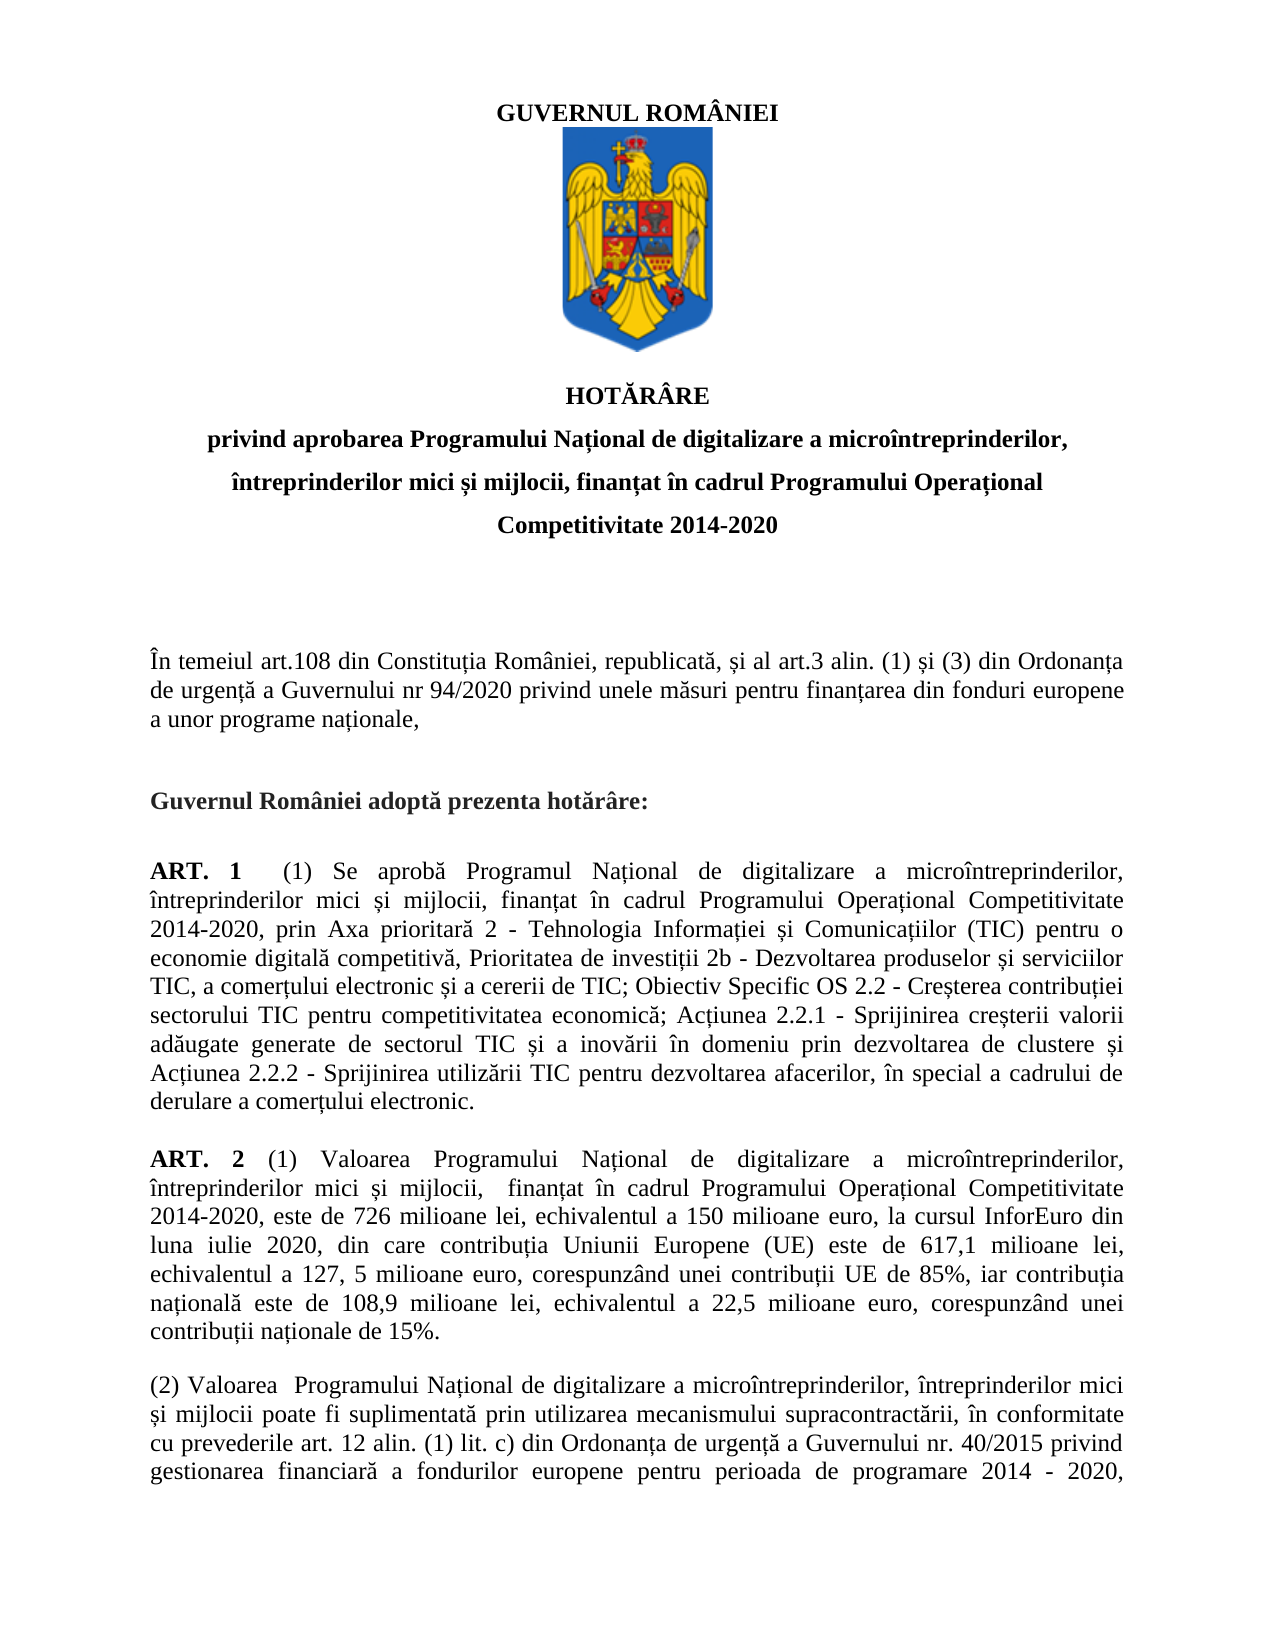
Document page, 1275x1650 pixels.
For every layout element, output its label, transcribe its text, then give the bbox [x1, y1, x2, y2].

text HOTĂRÂRE [150, 381, 1125, 409]
text ART. 1 (1) Se aprobă Programul Național de digitalizare a microîntreprinderilor, întreprinderilor mici și mijlocii, finanțat în cadrul Programului Operațional Competitivitate 2014-2020, prin Axa prioritară 2 - Tehnologia Informației și Comunicațiilor (TIC) pentru o economie digitală competitivă, Prioritatea de investiții 2b - Dezvoltarea produselor și serviciilor TIC, a comerțului electronic și a cererii de TIC; Obiectiv Specific OS 2.2 - Creșterea contribuției sectorului TIC pentru competitivitatea economică; Acțiunea 2.2.1 - Sprijinirea creșterii valorii adăugate generate de sectorul TIC și a inovării în domeniu prin dezvoltarea de clustere și Acțiunea 2.2.2 - Sprijinirea utilizării TIC pentru dezvoltarea afacerilor, în special a cadrului de derulare a comerțului electronic. [150, 856, 1125, 1115]
text ART. 2 (1) Valoarea Programului Național de digitalizare a microîntreprinderilor, întreprinderilor mici și mijlocii, finanțat în cadrul Programului Operațional Competitivitate 2014-2020, este de 726 milioane lei, echivalentul a 150 milioane euro, la cursul InforEuro din luna iulie 2020, din care contribuția Uniunii Europene (UE) este de 617,1 milioane lei, echivalentul a 127, 5 milioane euro, corespunzând unei contribuții UE de 85%, iar contribuția națională este de 108,9 milioane lei, echivalentul a 22,5 milioane euro, corespunzând unei contribuții naționale de 15%. [150, 1144, 1125, 1345]
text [150, 1370, 1125, 1485]
text privind aprobarea Programului Național de digitalizare a microîntreprinderilor, întreprinderilor mici și mijlocii, finanțat în cadrul Programului Operațional Competitivitate 2014-2020 [150, 424, 1125, 539]
text GUVERNUL ROMÂNIEI [150, 98, 1125, 127]
text Guvernul României adoptă prezenta hotărâre: [150, 786, 1125, 815]
text În temeiul art.108 din Constituția României, republicată, și al art.3 alin. (1) și (3) din Ordonanța de urgență a Guvernului nr 94/2020 privind unele măsuri pentru finanțarea din fonduri europene a unor programe naționale, [150, 646, 1125, 733]
picture [562, 127, 713, 352]
